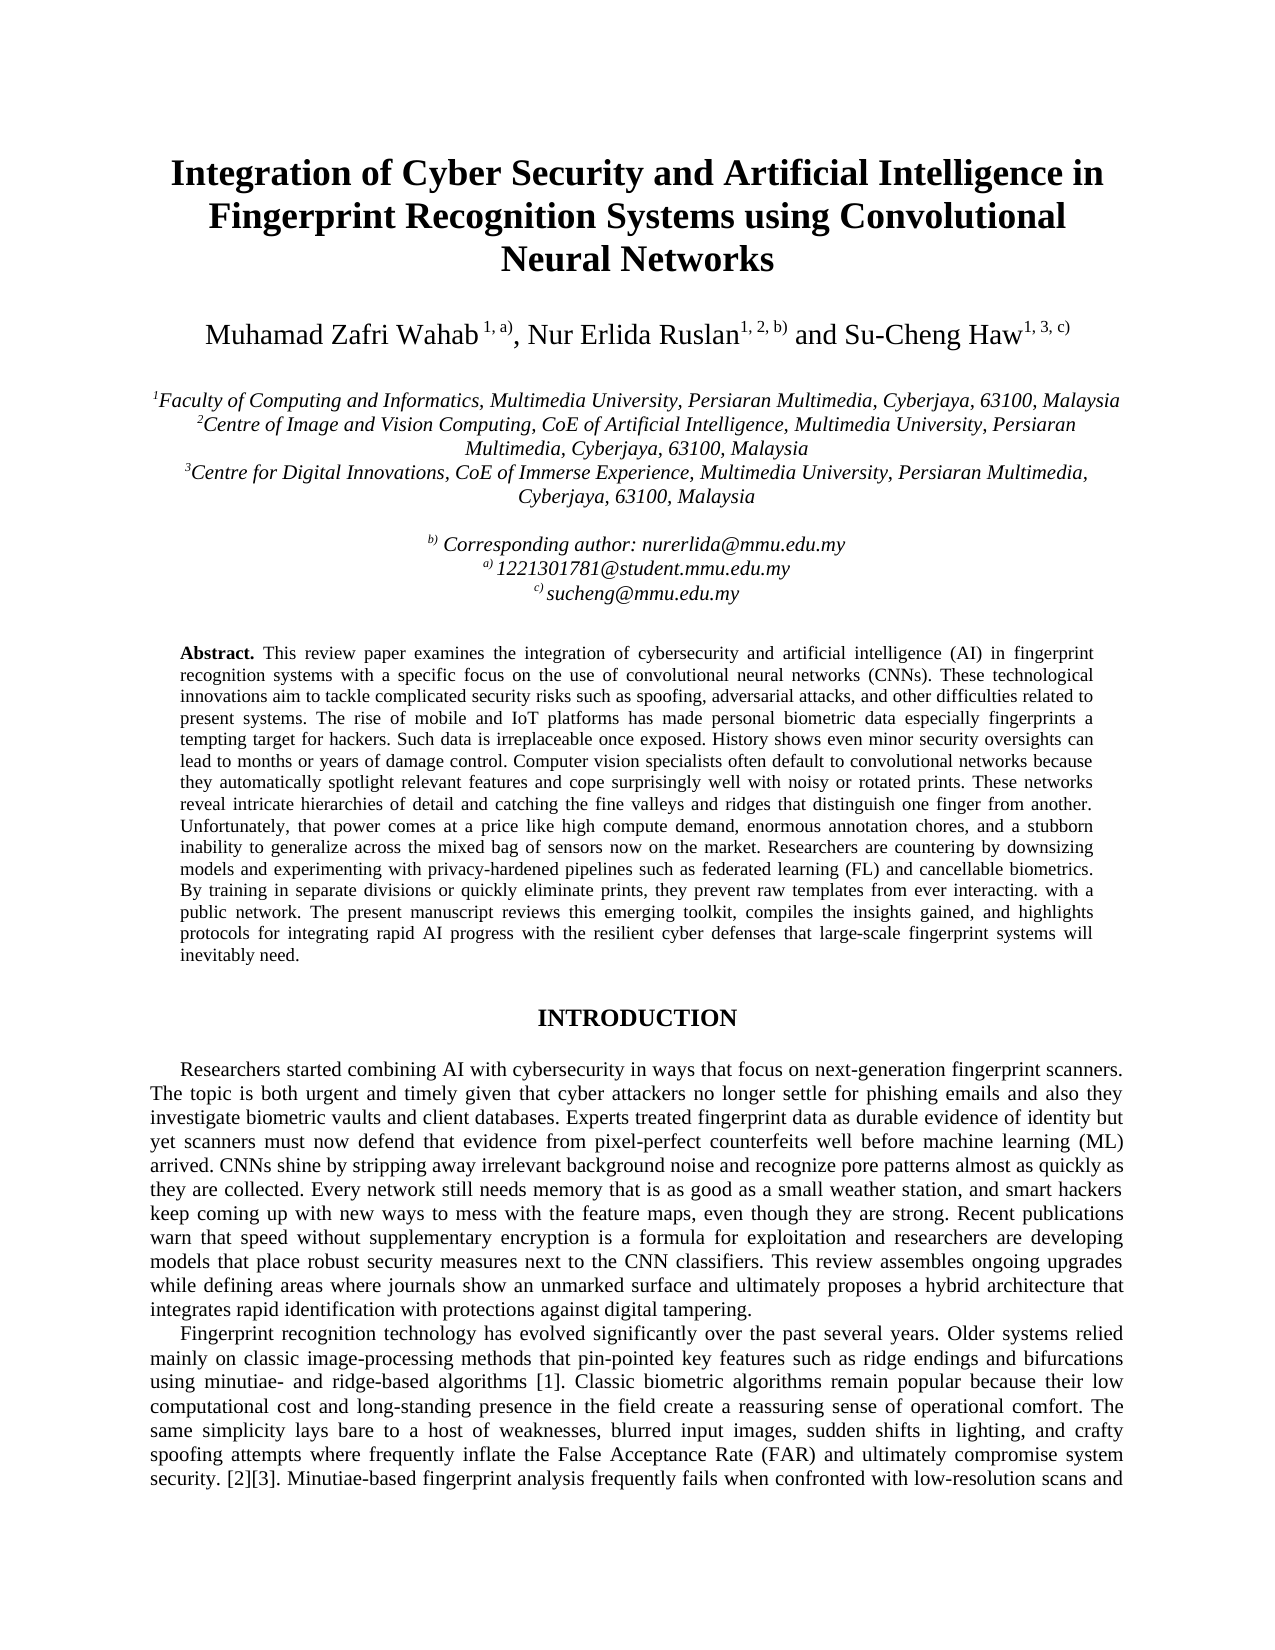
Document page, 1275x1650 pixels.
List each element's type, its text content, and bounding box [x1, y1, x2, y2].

title Integration of Cyber Security and Artificial Intelligence in Fingerprint Recognition Systems using Convolutional Neural Networks [150, 150, 1125, 279]
text Muhamad Zafri Wahab 1, a), Nur Erlida Ruslan1, 2, b) and Su-Cheng Haw1, 3, c) [150, 317, 1125, 350]
text 2Centre of Image and Vision Computing, CoE of Artificial Intelligence, Multimedia University, Persiaran Multimedia, Cyberjaya, 63100, Malaysia [150, 412, 1125, 460]
text Researchers started combining AI with cybersecurity in ways that focus on next-generation fingerprint scanners. The topic is both urgent and timely given that cyber attackers no longer settle for phishing emails and also they investigate biometric vaults and client databases. Experts treated fingerprint data as durable evidence of identity but yet scanners must now defend that evidence from pixel-perfect counterfeits well before machine learning (ML) arrived. CNNs shine by stripping away irrelevant background noise and recognize pore patterns almost as quickly as they are collected. Every network still needs memory that is as good as a small weather station, and smart hackers keep coming up with new ways to mess with the feature maps, even though they are strong. Recent publications warn that speed without supplementary encryption is a formula for exploitation and researchers are developing models that place robust security measures next to the CNN classifiers. This review assembles ongoing upgrades while defining areas where journals show an unmarked surface and ultimately proposes a hybrid architecture that integrates rapid identification with protections against digital tampering. [150, 1057, 1125, 1321]
text 1Faculty of Computing and Informatics, Multimedia University, Persiaran Multimedia, Cyberjaya, 63100, Malaysia [150, 388, 1125, 412]
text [150, 1321, 1125, 1490]
subtitle INTRODUCTION [150, 1003, 1125, 1032]
text b) Corresponding author: nurerlida@mmu.edu.my a) 1221301781@student.mmu.edu.my [150, 532, 1125, 580]
text c) sucheng@mmu.edu.my [150, 580, 1125, 604]
text Abstract. This review paper examines the integration of cybersecurity and artificial intelligence (AI) in fingerprint recognition systems with a specific focus on the use of convolutional neural networks (CNNs). These technological innovations aim to tackle complicated security risks such as spoofing, adversarial attacks, and other difficulties related to present systems. The rise of mobile and IoT platforms has made personal biometric data especially fingerprints a tempting target for hackers. Such data is irreplaceable once exposed. History shows even minor security oversights can lead to months or years of damage control. Computer vision specialists often default to convolutional networks because they automatically spotlight relevant features and cope surprisingly well with noisy or rotated prints. These networks reveal intricate hierarchies of detail and catching the fine valleys and ridges that distinguish one finger from another. Unfortunately, that power comes at a price like high compute demand, enormous annotation chores, and a stubborn inability to generalize across the mixed bag of sensors now on the market. Researchers are countering by downsizing models and experimenting with privacy-hardened pipelines such as federated learning (FL) and cancellable biometrics. By training in separate divisions or quickly eliminate prints, they prevent raw templates from ever interacting. with a public network. The present manuscript reviews this emerging toolkit, compiles the insights gained, and highlights protocols for integrating rapid AI progress with the resilient cyber defenses that large-scale fingerprint systems will inevitably need. [180, 642, 1095, 965]
text 3Centre for Digital Innovations, CoE of Immerse Experience, Multimedia University, Persiaran Multimedia, Cyberjaya, 63100, Malaysia [150, 460, 1125, 508]
